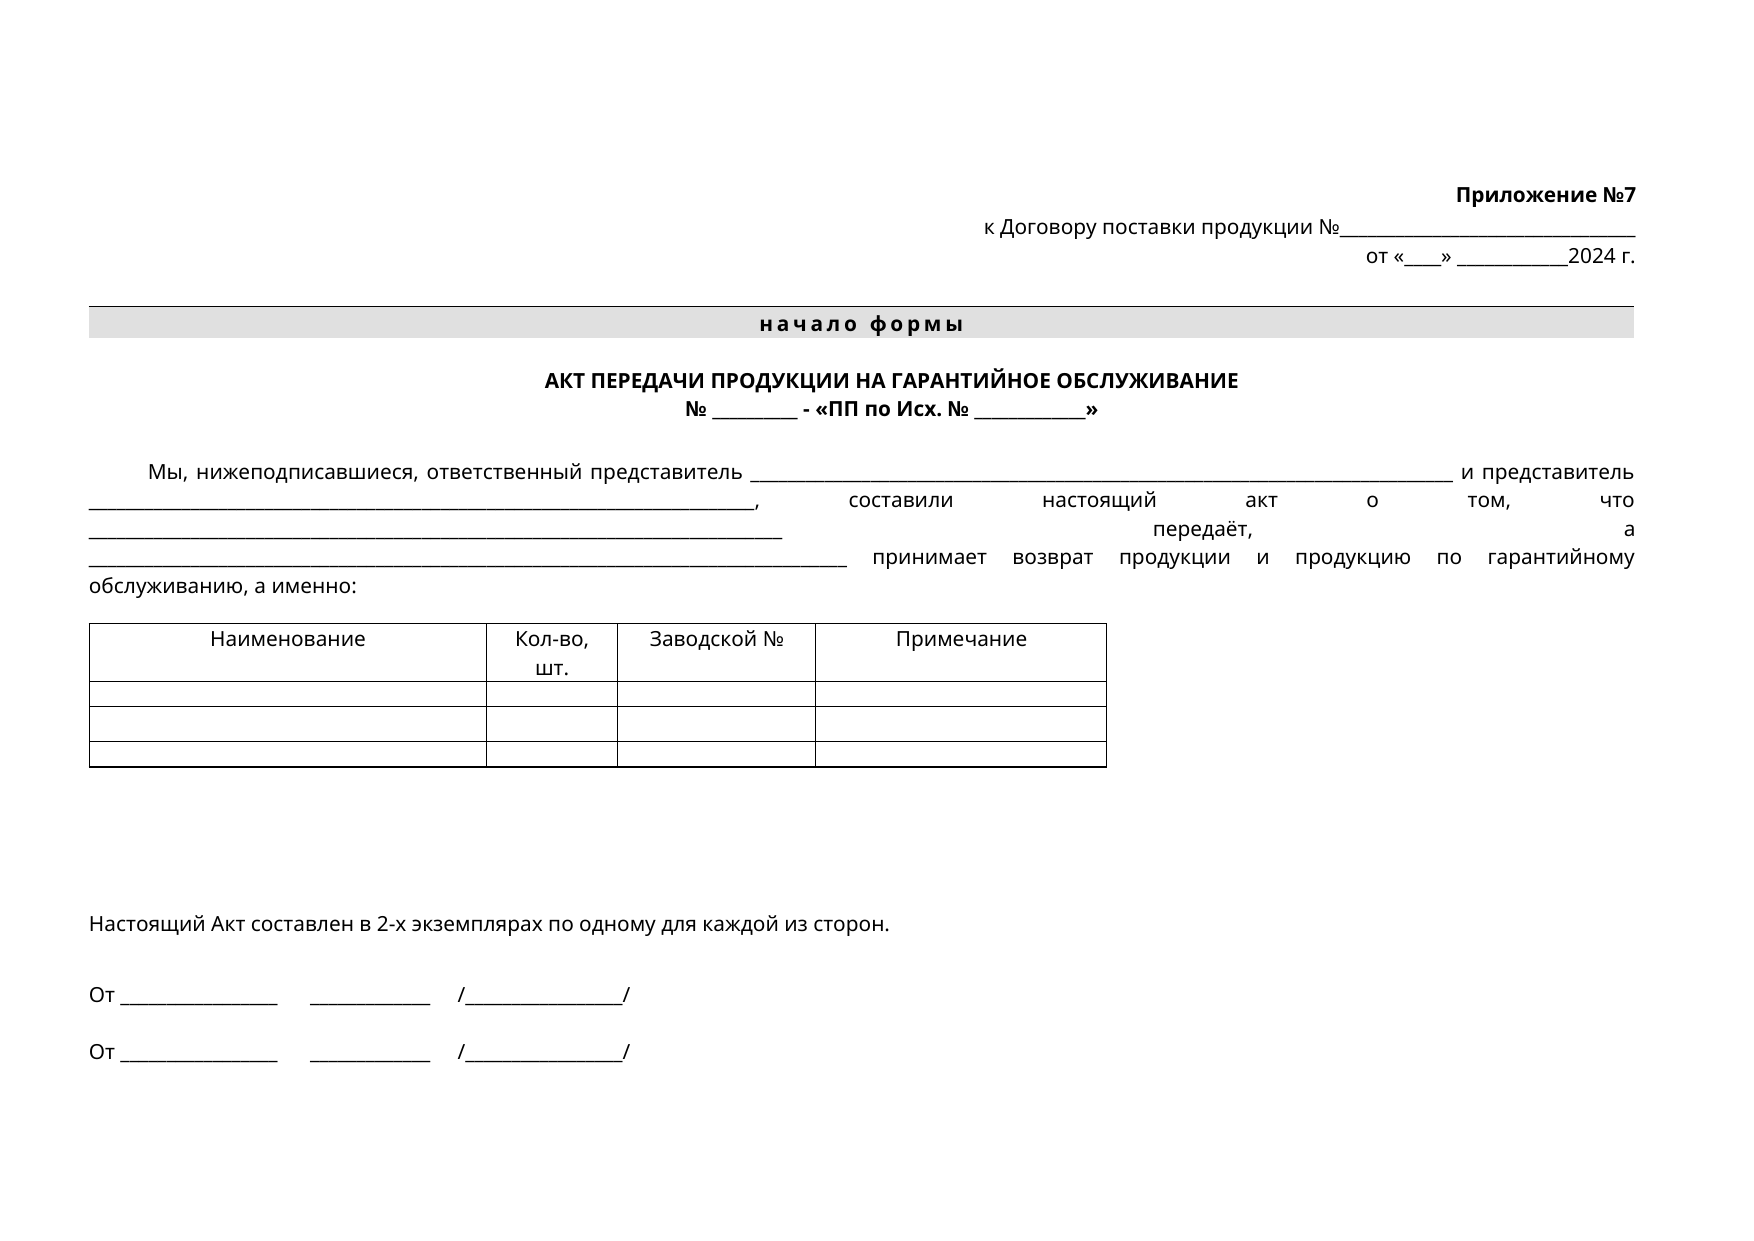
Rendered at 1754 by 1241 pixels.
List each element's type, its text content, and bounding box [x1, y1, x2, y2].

text От _________________ _____________ /_________________/ [89, 981, 1636, 1009]
text Мы, нижеподписавшиеся, ответственный представитель ____________________________________________________________________________ и представитель ________________________________________________________________________, составили настоящий акт о том, что ___________________________________________________________________________ передаёт, а __________________________________________________________________________________ принимает возврат продукции и продукцию по гарантийному обслуживанию, а именно: [89, 457, 1636, 599]
table_cell [816, 707, 1106, 741]
table_header Заводской № [618, 624, 815, 681]
table_cell [618, 742, 815, 766]
table_cell [618, 682, 815, 706]
table_cell [90, 682, 486, 706]
table_cell [816, 682, 1106, 706]
text начало формы [89, 307, 1634, 338]
table_cell [487, 742, 617, 766]
table_header Кол-во, шт. [487, 624, 617, 681]
table_cell [487, 707, 617, 741]
table_cell [90, 707, 486, 741]
text от «____» ____________2024 г. [89, 241, 1636, 269]
table_cell [816, 742, 1106, 766]
text к Договору поставки продукции №________________________________ [89, 212, 1636, 241]
table_cell [487, 682, 617, 706]
text АКТ ПЕРЕДАЧИ ПРОДУКЦИИ НА ГАРАНТИЙНОЕ ОБСЛУЖИВАНИЕ [89, 366, 1636, 394]
text От _________________ _____________ /_________________/ [89, 1037, 1636, 1066]
text Настоящий Акт составлен в 2-х экземплярах по одному для каждой из сторон. [89, 909, 1636, 938]
table_header Примечание [816, 624, 1106, 681]
text Приложение №7 [89, 180, 1636, 208]
table_cell [90, 742, 486, 766]
table_cell [618, 707, 815, 741]
table_header Наименование [90, 624, 486, 681]
text № __________ - «ПП по Исх. № _____________» [89, 394, 1636, 423]
